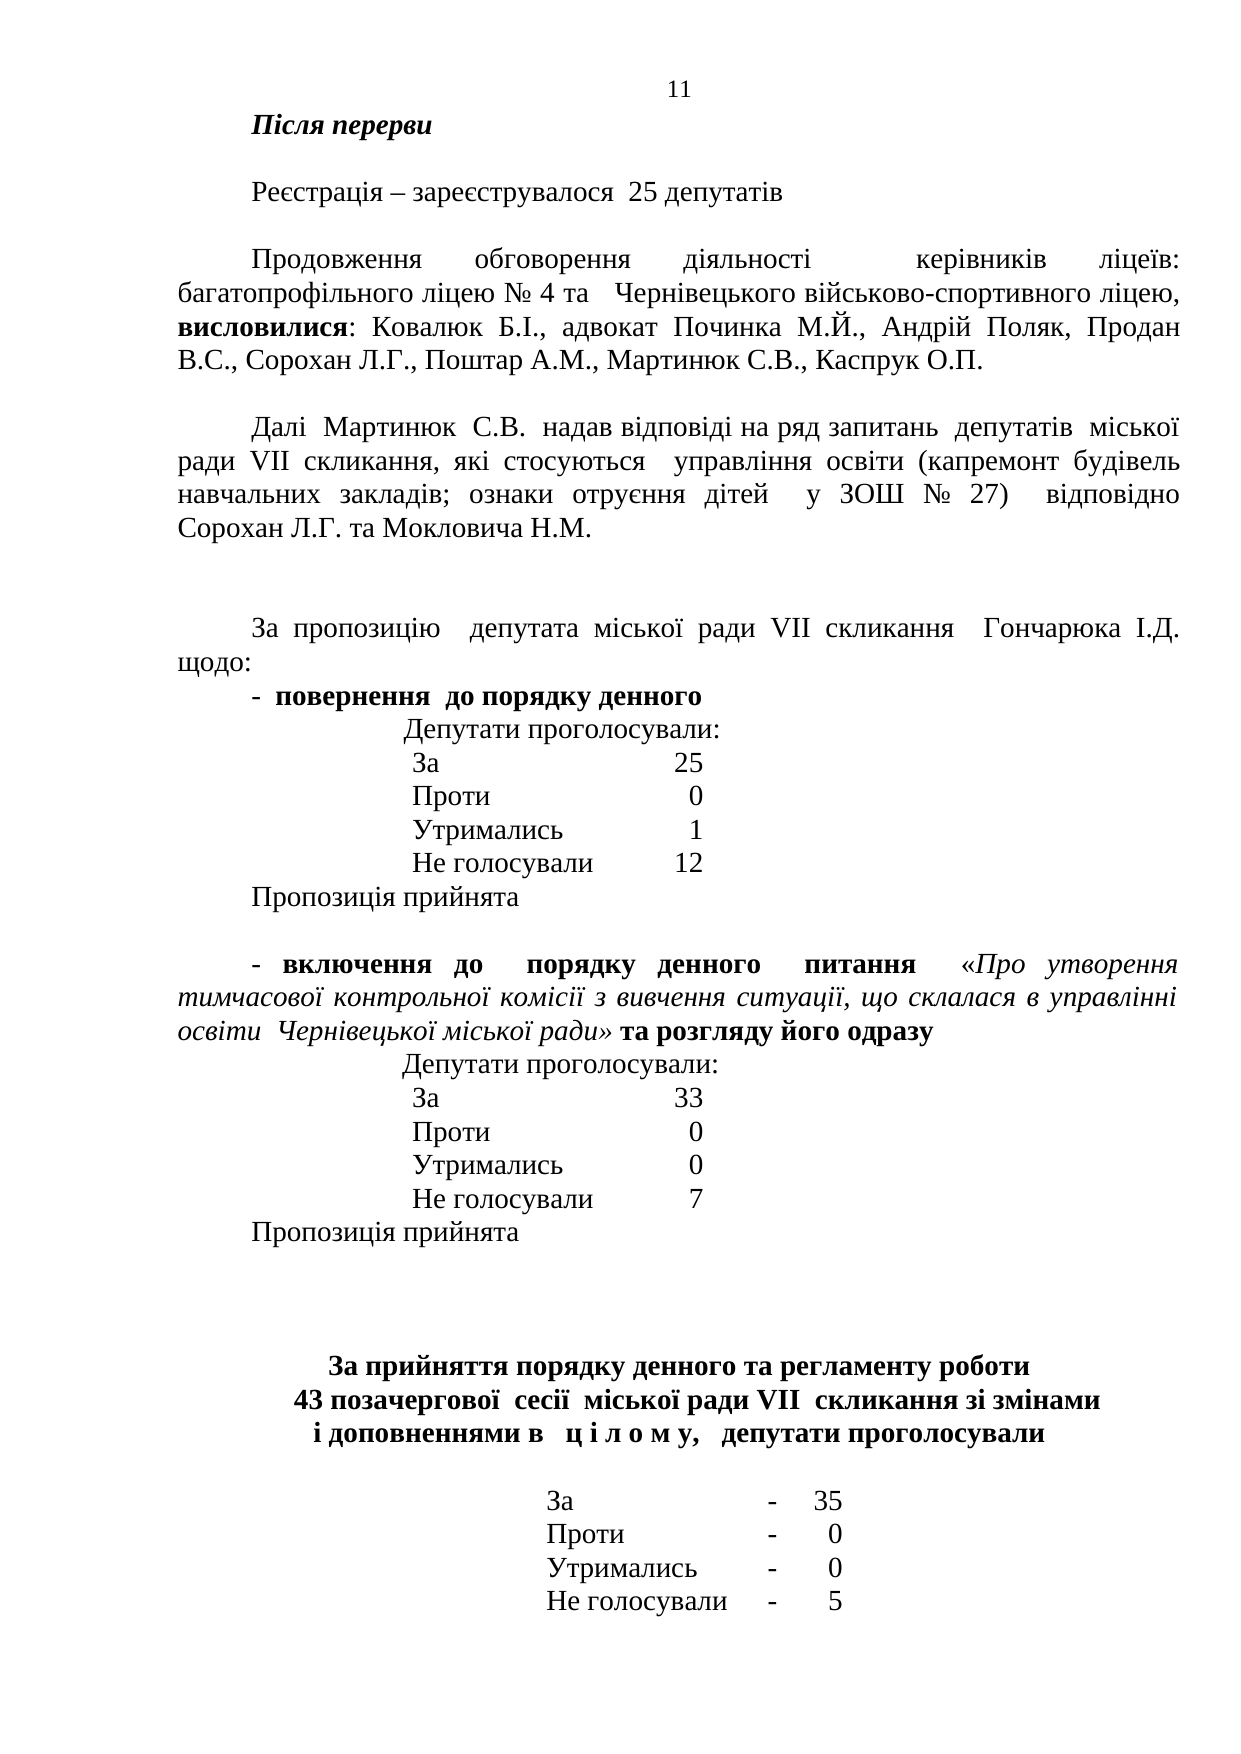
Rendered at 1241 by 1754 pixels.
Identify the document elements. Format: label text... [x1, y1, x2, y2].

table_cell Утримались [401, 1147, 663, 1181]
table_cell 12 [663, 845, 751, 879]
table_cell 7 [663, 1181, 751, 1214]
table_header За [401, 1080, 663, 1114]
text За пропозицію депутата міської ради VІІ скликання Гончарюка І.Д. щодо: [177, 611, 1181, 678]
text Пропозиція прийнята [177, 879, 1181, 912]
table_cell 0 [663, 1147, 751, 1181]
text - повернення до порядку денного [177, 678, 1181, 711]
text 43 позачергової сесії міської ради VІІ скликання зі змінами [177, 1382, 1181, 1416]
table_cell Проти [401, 1114, 663, 1147]
text За прийняття порядку денного та регламенту роботи [177, 1348, 1181, 1382]
text Не голосували - 5 [472, 1583, 1181, 1617]
table_cell Не голосували [401, 845, 663, 879]
text і доповненнями в ц і л о м у, депутати проголосували [177, 1416, 1181, 1449]
text Проти - 0 [472, 1516, 1181, 1550]
table_cell Не голосували [401, 1181, 663, 1214]
table_header За [401, 745, 663, 778]
table_header 33 [663, 1080, 751, 1114]
text Далі Мартинюк С.В. надав відповіді на ряд запитань депутатів міської ради VІІ скликання, які стосуються управління освіти (капремонт будівель навчальних закладів; ознаки отруєння дітей у ЗОШ № 27) відповідно Сорохан Л.Г. та Мокловича Н.М. [177, 409, 1181, 543]
text Утримались - 0 [472, 1550, 1181, 1583]
text Реєстрація – зареєструвалося 25 депутатів [177, 174, 1181, 208]
text Пропозиція прийнята [177, 1214, 1181, 1248]
text За - 35 [472, 1483, 1181, 1516]
text - включення до порядку денного питання «Про утворення тимчасової контрольної комісії з вивчення ситуації, що склалася в управлінні освіти Чернівецької міської ради» та розгляду його одразу [177, 946, 1181, 1047]
text Депутати проголосували: [177, 1047, 1181, 1080]
table_cell Проти [401, 778, 663, 812]
table_cell 1 [663, 812, 751, 845]
table_header 25 [663, 745, 751, 778]
text Після перерви [177, 107, 1181, 141]
text Депутати проголосували: [177, 711, 1181, 745]
table_cell 0 [663, 778, 751, 812]
text Продовження обговорення діяльності керівників ліцеїв: багатопрофільного ліцею № 4 та Чернівецького військово-спортивного ліцею, висловилися: Ковалюк Б.І., адвокат Починка М.Й., Андрій Поляк, Продан В.С., Сорохан Л.Г., Поштар А.М., Мартинюк С.В., Каспрук О.П. [177, 242, 1181, 376]
table_cell 0 [663, 1114, 751, 1147]
table_cell Утримались [401, 812, 663, 845]
